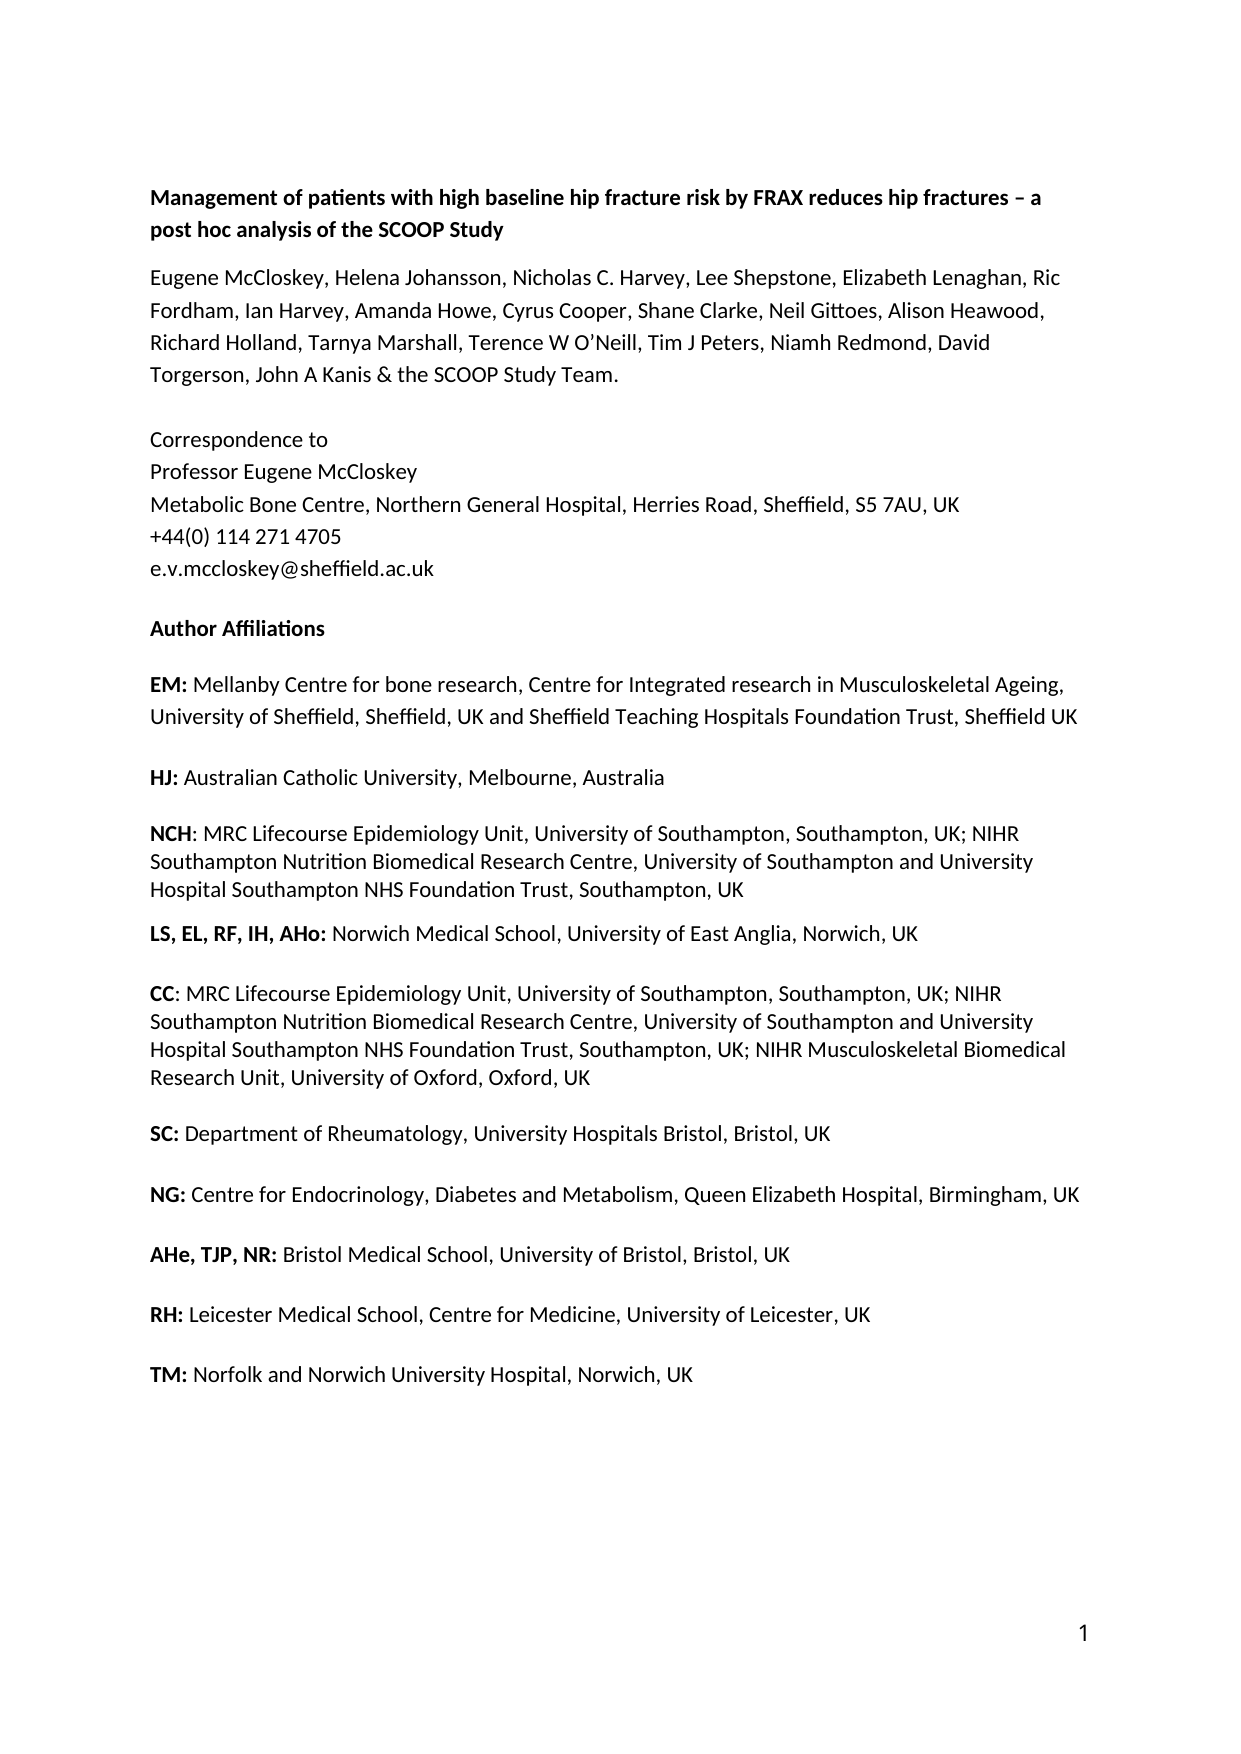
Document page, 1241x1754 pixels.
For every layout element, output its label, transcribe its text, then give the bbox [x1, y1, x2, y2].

text LS, EL, RF, IH, AHo: Norwich Medical School, University of East Anglia, Norwich, UK [150, 919, 1090, 947]
text +44(0) 114 271 4705 [150, 522, 1090, 550]
text SC: Department of Rheumatology, University Hospitals Bristol, Bristol, UK [150, 1119, 1090, 1148]
text NG: Centre for Endocrinology, Diabetes and Metabolism, Queen Elizabeth Hospital, Birmingham, UK [150, 1180, 1090, 1208]
text RH: Leicester Medical School, Centre for Medicine, University of Leicester, UK [150, 1300, 1090, 1328]
text AHe, TJP, NR: Bristol Medical School, University of Bristol, Bristol, UK [150, 1240, 1090, 1268]
text CC: MRC Lifecourse Epidemiology Unit, University of Southampton, Southampton, UK; NIHR Southampton Nutrition Biomedical Research Centre, University of Southampton and University Hospital Southampton NHS Foundation Trust, Southampton, UK; NIHR Musculoskeletal Biomedical Research Unit, University of Oxford, Oxford, UK [150, 979, 1090, 1092]
text Correspondence to [150, 425, 1090, 453]
text HJ: Australian Catholic University, Melbourne, Australia [150, 763, 1090, 791]
text Eugene McCloskey, Helena Johansson, Nicholas C. Harvey, Lee Shepstone, Elizabeth Lenaghan, Ric Fordham, Ian Harvey, Amanda Howe, Cyrus Cooper, Shane Clarke, Neil Gittoes, Alison Heawood, Richard Holland, Tarnya Marshall, Terence W O’Neill, Tim J Peters, Niamh Redmond, David Torgerson, John A Kanis & the SCOOP Study Team. [150, 263, 1080, 388]
text Author Affiliations [150, 614, 1090, 642]
text EM: Mellanby Centre for bone research, Centre for Integrated research in Musculoskeletal Ageing, University of Sheffield, Sheffield, UK and Sheffield Teaching Hospitals Foundation Trust, Sheffield UK [150, 670, 1090, 731]
text TM: Norfolk and Norwich University Hospital, Norwich, UK [150, 1360, 1090, 1388]
text Metabolic Bone Centre, Northern General Hospital, Herries Road, Sheffield, S5 7AU, UK [150, 490, 1090, 518]
text Professor Eugene McCloskey [150, 457, 1090, 486]
text NCH: MRC Lifecourse Epidemiology Unit, University of Southampton, Southampton, UK; NIHR Southampton Nutrition Biomedical Research Centre, University of Southampton and University Hospital Southampton NHS Foundation Trust, Southampton, UK [150, 819, 1090, 903]
text e.v.mccloskey@sheffield.ac.uk [150, 554, 1090, 582]
text Management of patients with high baseline hip fracture risk by FRAX reduces hip fractures – a post hoc analysis of the SCOOP Study [150, 183, 1076, 243]
